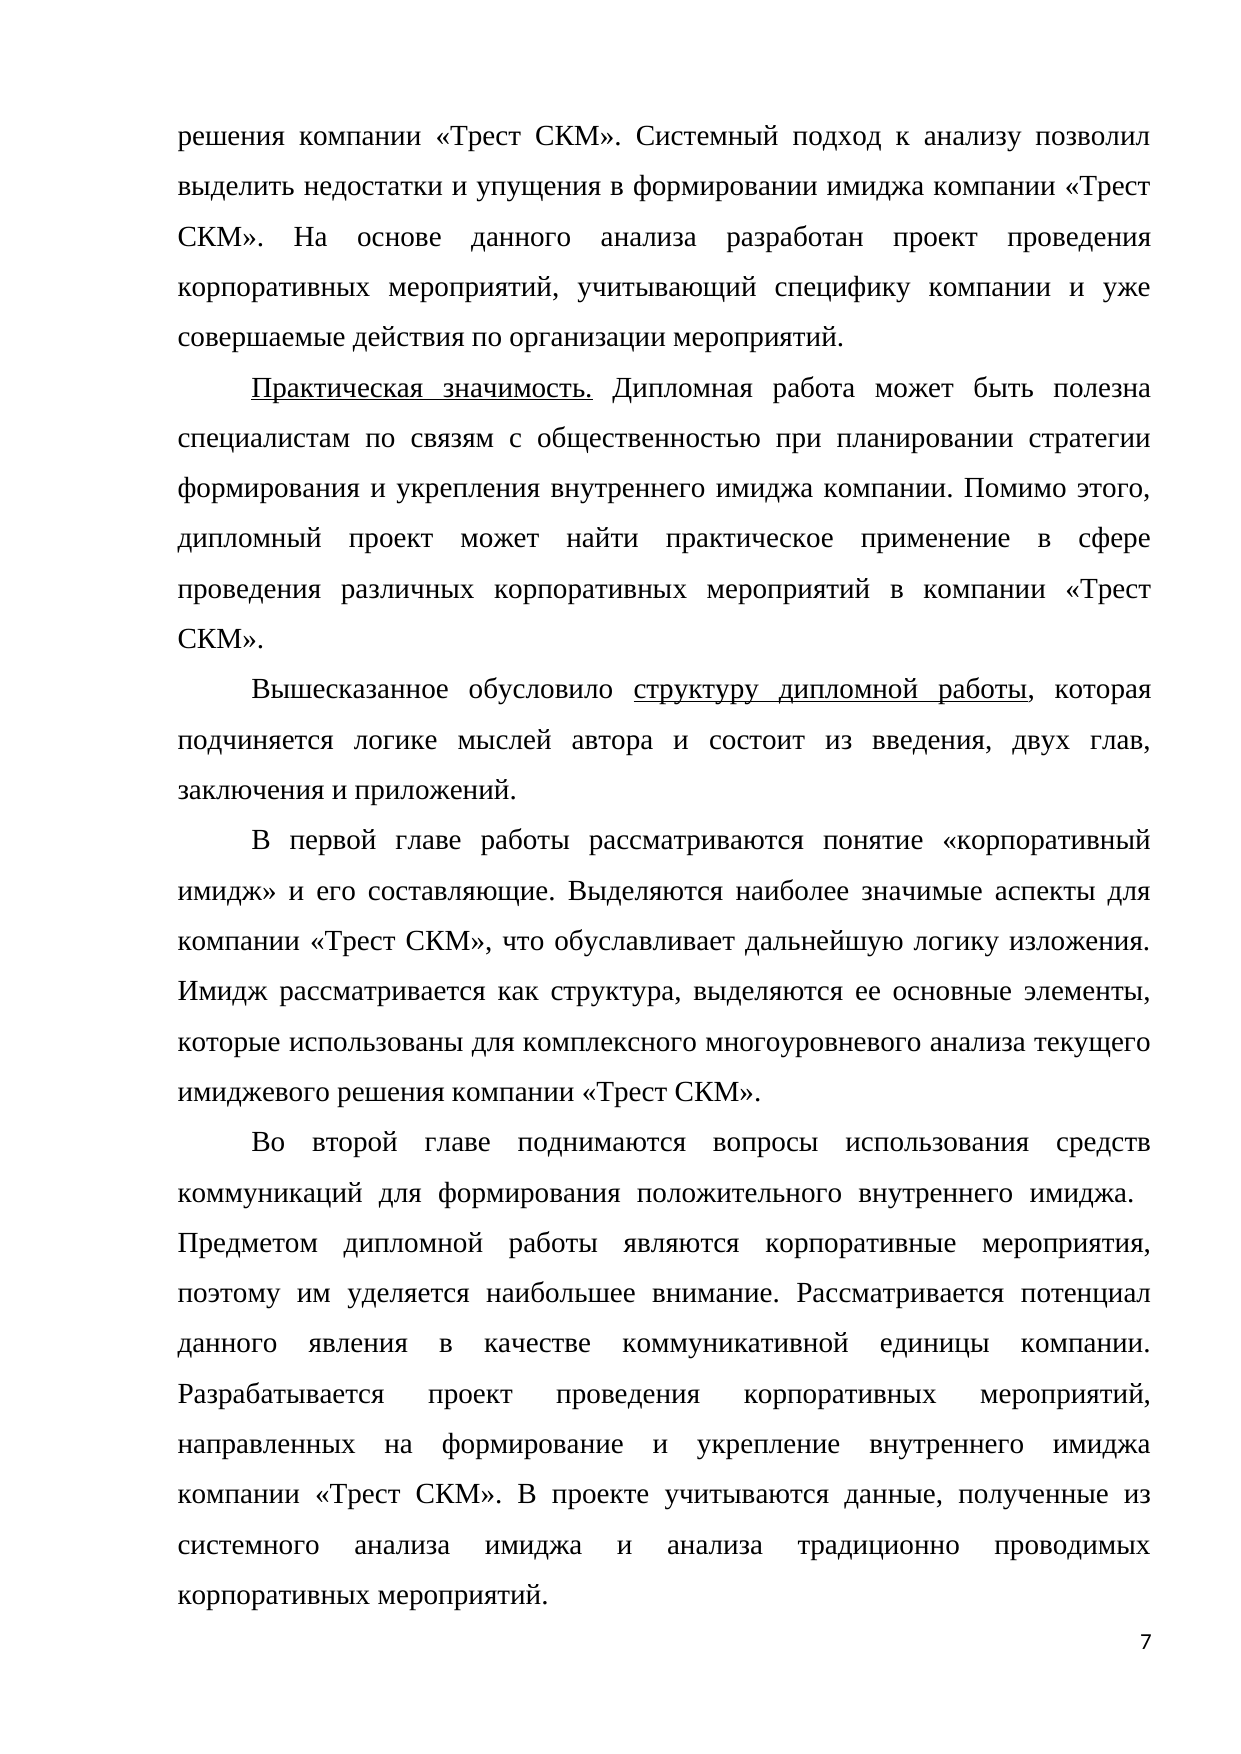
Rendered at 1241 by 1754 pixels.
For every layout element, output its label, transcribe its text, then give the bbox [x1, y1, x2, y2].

text Практическая значимость. Дипломная работа может быть полезна специалистам по связям с общественностью при планировании стратегии формирования и укрепления внутреннего имиджа компании. Помимо этого, дипломный проект может найти практическое применение в сфере проведения различных корпоративных мероприятий в компании «Трест СКМ». [177, 370, 1152, 655]
text Во второй главе поднимаются вопросы использования средств коммуникаций для формирования положительного внутреннего имиджа. Предметом дипломной работы являются корпоративные мероприятия, поэтому им уделяется наибольшее внимание. Рассматривается потенциал данного явления в качестве коммуникативной единицы компании. Разрабатывается проект проведения корпоративных мероприятий, направленных на формирование и укрепление внутреннего имиджа компании «Трест СКМ». В проекте учитываются данные, полученные из системного анализа имиджа и анализа традиционно проводимых корпоративных мероприятий. [177, 1124, 1152, 1611]
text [177, 118, 1152, 353]
text В первой главе работы рассматриваются понятие «корпоративный имидж» и его составляющие. Выделяются наиболее значимые аспекты для компании «Трест СКМ», что обуславливает дальнейшую логику изложения. Имидж рассматривается как структура, выделяются ее основные элементы, которые использованы для комплексного многоуровневого анализа текущего имиджевого решения компании «Трест СКМ». [177, 822, 1152, 1108]
text Вышесказанное обусловило структуру дипломной работы, которая подчиняется логике мыслей автора и состоит из введения, двух глав, заключения и приложений. [177, 672, 1152, 806]
